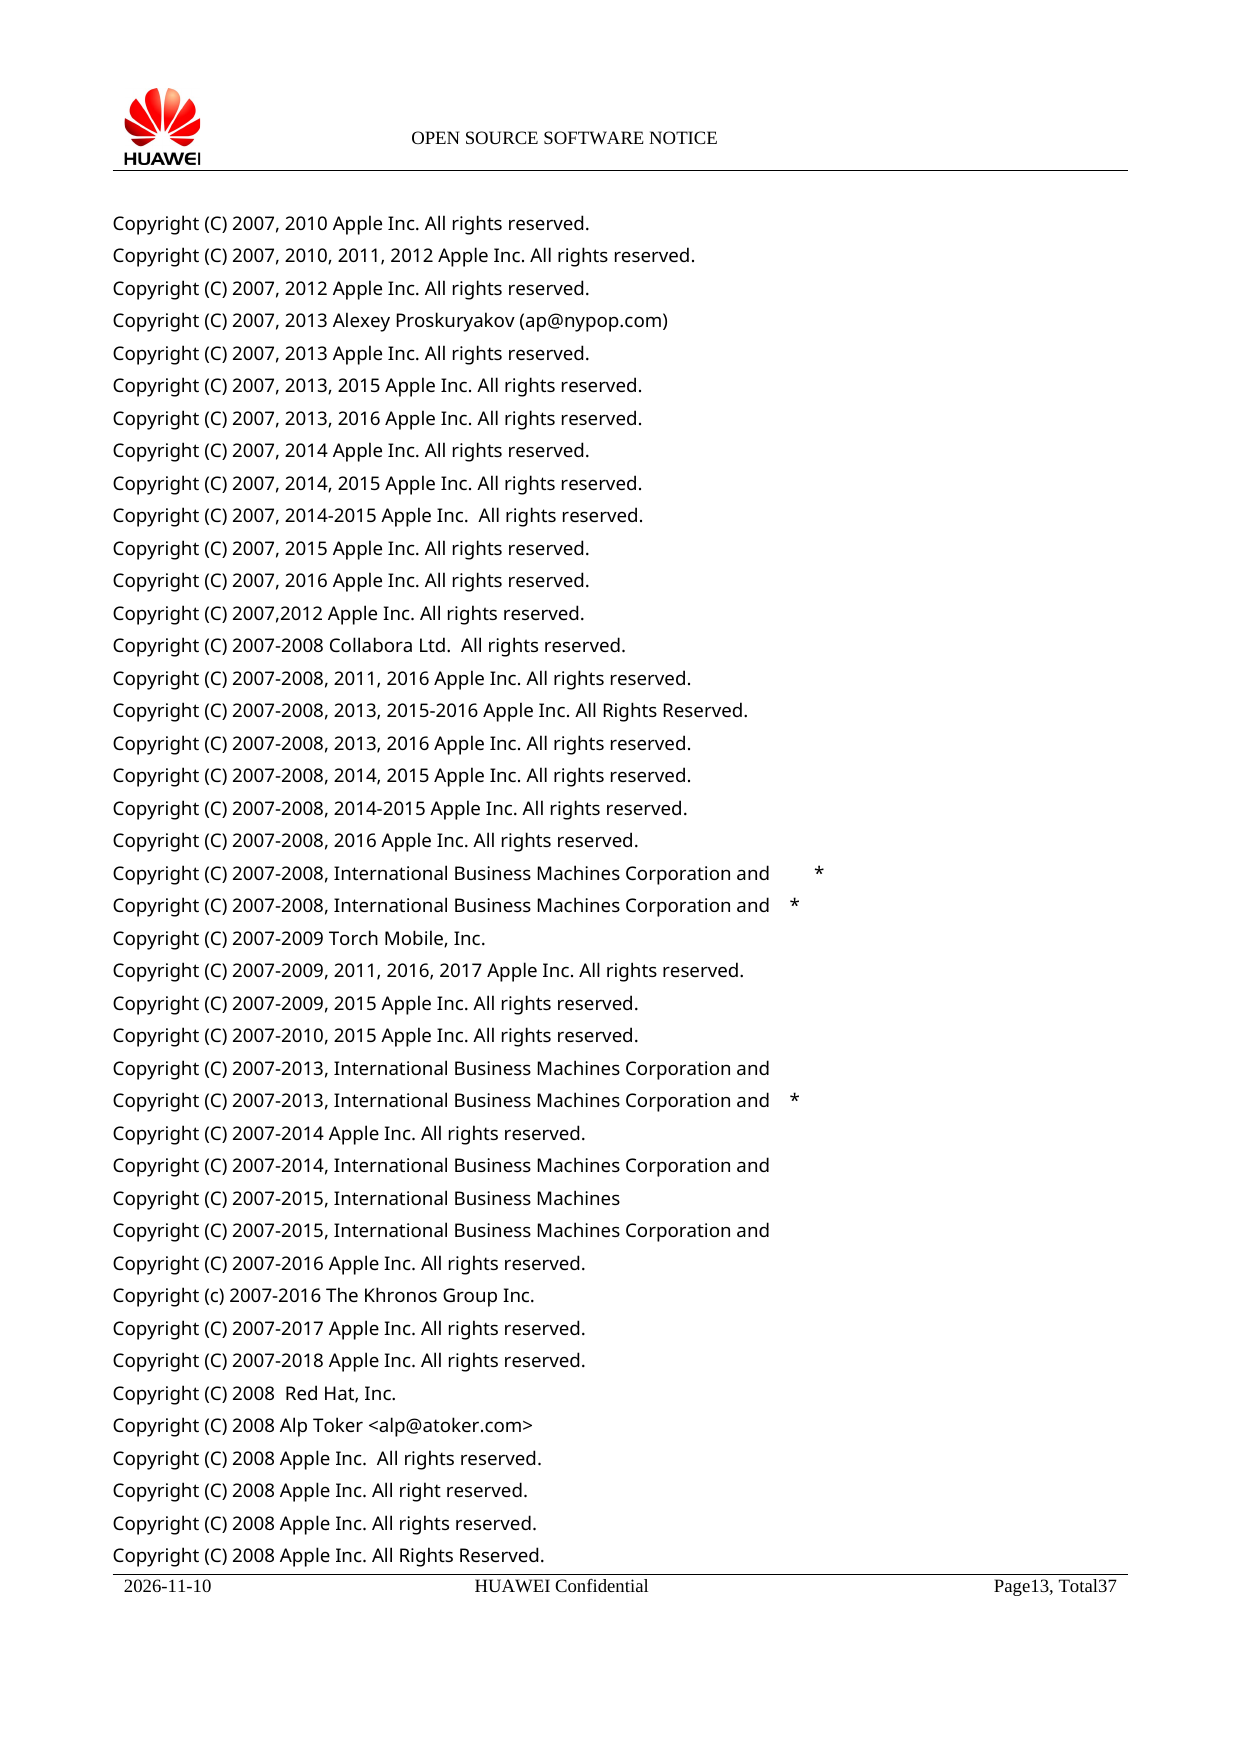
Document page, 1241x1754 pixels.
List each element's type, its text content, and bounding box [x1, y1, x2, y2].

text Copyright (C) 2007, 2014-2015 Apple Inc. All rights reserved. [112, 499, 1128, 531]
text Copyright (C) 2007-2017 Apple Inc. All rights reserved. [112, 1311, 1128, 1344]
text Copyright (C) 2008 Apple Inc. All right reserved. [112, 1474, 1128, 1506]
text Copyright (C) 2007-2008, 2016 Apple Inc. All rights reserved. [112, 824, 1128, 856]
text Copyright (C) 2007,2012 Apple Inc. All rights reserved. [112, 596, 1128, 629]
picture [124, 88, 201, 165]
text Copyright (C) 2007-2016 Apple Inc. All rights reserved. [112, 1246, 1128, 1279]
text Copyright (C) 2008 Apple Inc. All rights reserved. [112, 1506, 1128, 1539]
text Copyright (C) 2007, 2015 Apple Inc. All rights reserved. [112, 531, 1128, 564]
text Copyright (c) 2007-2016 The Khronos Group Inc. [112, 1279, 1128, 1311]
text Copyright (C) 2008 Apple Inc. All Rights Reserved. [112, 1539, 1128, 1571]
text Copyright (C) 2007-2018 Apple Inc. All rights reserved. [112, 1344, 1128, 1376]
text Copyright (C) 2007-2008 Collabora Ltd. All rights reserved. [112, 629, 1128, 661]
text Copyright (C) 2007-2015, International Business Machines [112, 1181, 1128, 1214]
text Copyright (C) 2007-2015, International Business Machines Corporation and [112, 1214, 1128, 1246]
text Copyright (C) 2008 Alp Toker <alp@atoker.com> [112, 1409, 1128, 1441]
text Copyright (C) 2007-2009, 2015 Apple Inc. All rights reserved. [112, 986, 1128, 1019]
text Copyright (C) 2007, 2016 Apple Inc. All rights reserved. [112, 564, 1128, 596]
text Copyright (C) 2007, 2010, 2011, 2012 Apple Inc. All rights reserved. [112, 239, 1128, 271]
text Copyright (C) 2008 Red Hat, Inc. [112, 1376, 1128, 1409]
text Copyright (C) 2007-2009, 2011, 2016, 2017 Apple Inc. All rights reserved. [112, 954, 1128, 986]
text Copyright (C) 2007-2008, International Business Machines Corporation and * [112, 856, 1128, 889]
text Copyright (C) 2007-2014, International Business Machines Corporation and [112, 1149, 1128, 1181]
text Copyright (C) 2007-2010, 2015 Apple Inc. All rights reserved. [112, 1019, 1128, 1051]
text Copyright (C) 2007-2013, International Business Machines Corporation and [112, 1051, 1128, 1084]
text Copyright (C) 2007, 2013, 2016 Apple Inc. All rights reserved. [112, 401, 1128, 434]
text Copyright (C) 2007-2009 Torch Mobile, Inc. [112, 921, 1128, 954]
text Copyright (C) 2007-2008, 2014, 2015 Apple Inc. All rights reserved. [112, 759, 1128, 791]
text Copyright (C) 2007, 2014 Apple Inc. All rights reserved. [112, 434, 1128, 466]
text Copyright (C) 2007-2008, 2013, 2016 Apple Inc. All rights reserved. [112, 726, 1128, 759]
text Copyright (C) 2007-2008, 2011, 2016 Apple Inc. All rights reserved. [112, 661, 1128, 694]
text Copyright (C) 2007, 2014, 2015 Apple Inc. All rights reserved. [112, 466, 1128, 499]
text Copyright (C) 2007, 2013 Apple Inc. All rights reserved. [112, 336, 1128, 369]
text Copyright (C) 2007-2008, 2014-2015 Apple Inc. All rights reserved. [112, 791, 1128, 824]
text Copyright (C) 2007, 2013, 2015 Apple Inc. All rights reserved. [112, 369, 1128, 401]
text Copyright (C) 2008 Apple Inc. All rights reserved. [112, 1441, 1128, 1474]
text Copyright (C) 2007-2014 Apple Inc. All rights reserved. [112, 1116, 1128, 1149]
text Copyright (C) 2007, 2010 Apple Inc. All rights reserved. [112, 206, 1128, 239]
text Copyright (C) 2007-2013, International Business Machines Corporation and * [112, 1084, 1128, 1116]
text Copyright (C) 2007-2008, 2013, 2015-2016 Apple Inc. All Rights Reserved. [112, 694, 1128, 726]
text Copyright (C) 2007, 2013 Alexey Proskuryakov (ap@nypop.com) [112, 304, 1128, 336]
text Copyright (C) 2007-2008, International Business Machines Corporation and * [112, 889, 1128, 921]
text Copyright (C) 2007, 2012 Apple Inc. All rights reserved. [112, 271, 1128, 304]
